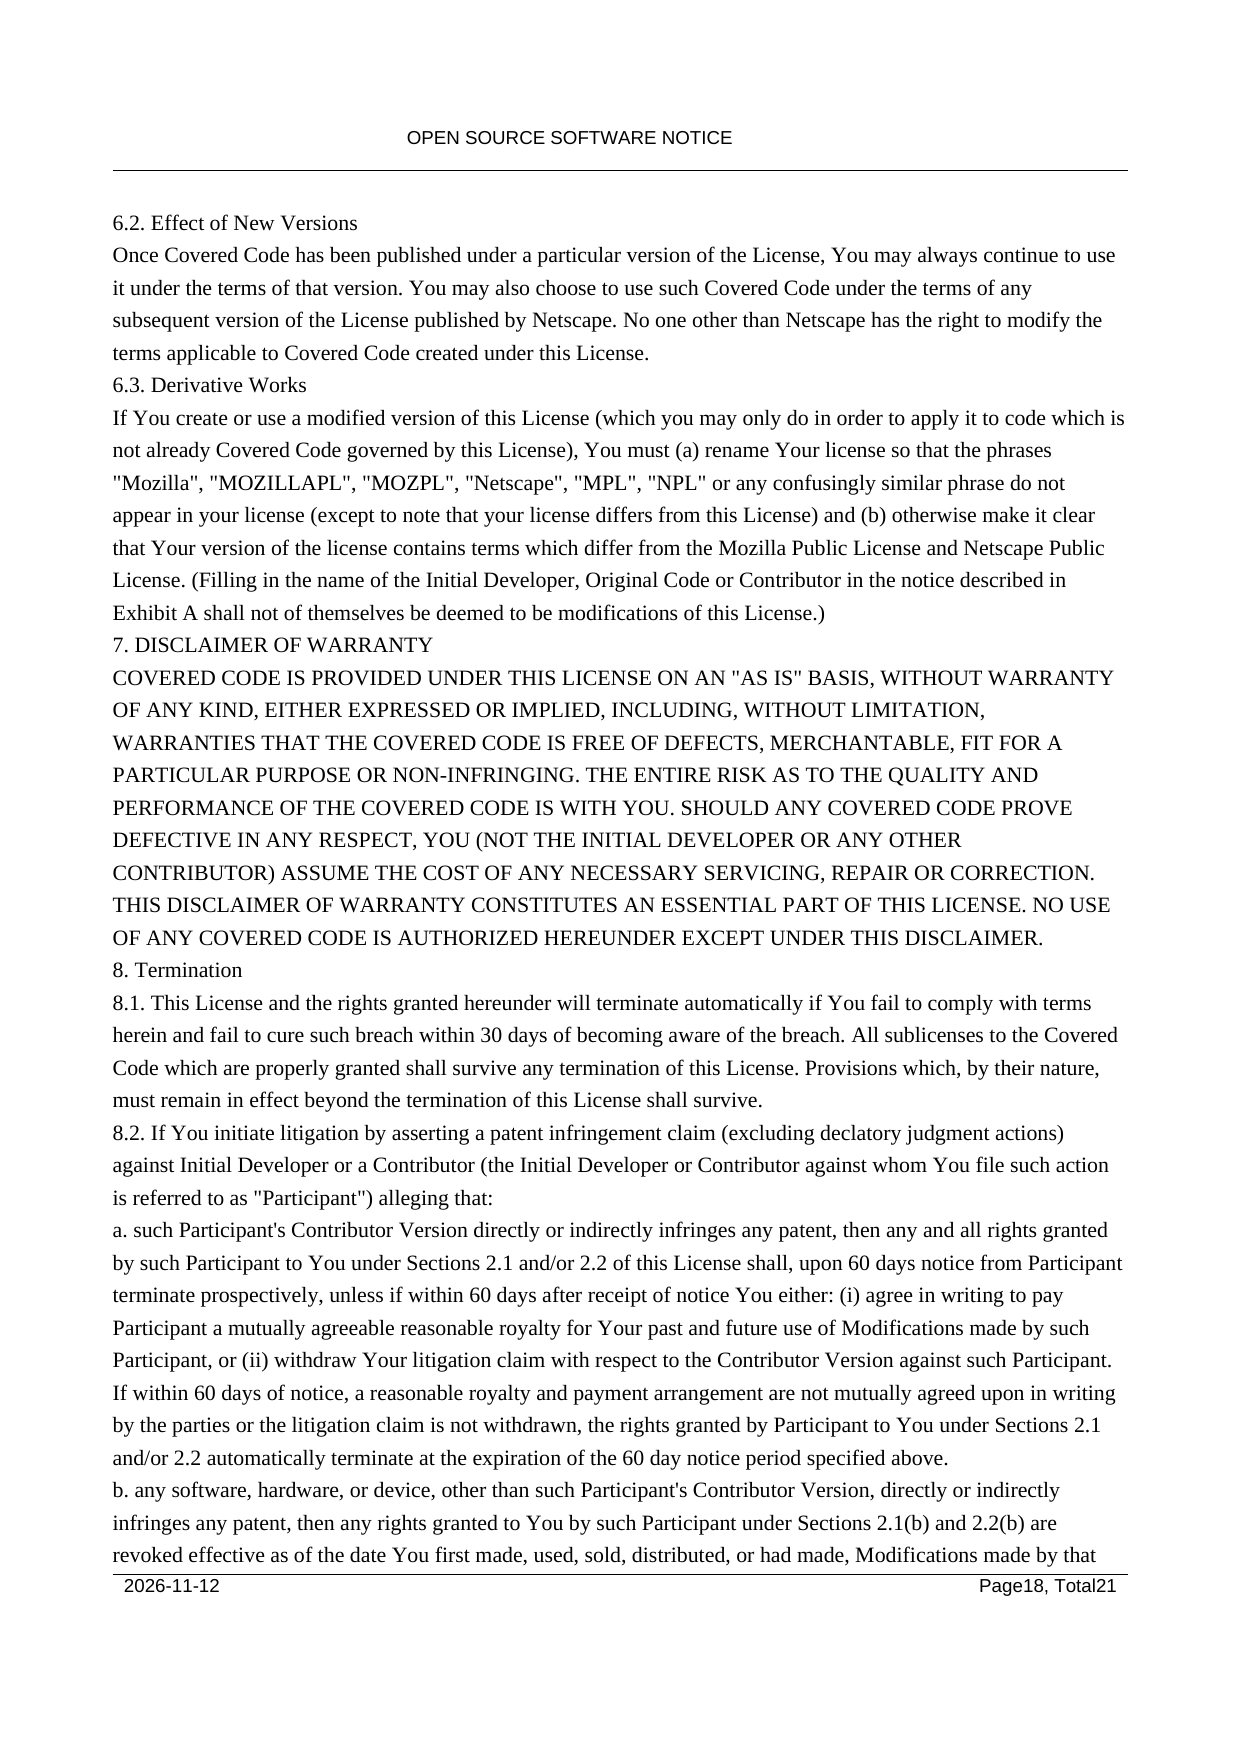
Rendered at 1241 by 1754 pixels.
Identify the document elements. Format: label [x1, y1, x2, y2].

text [112, 206, 1128, 1571]
